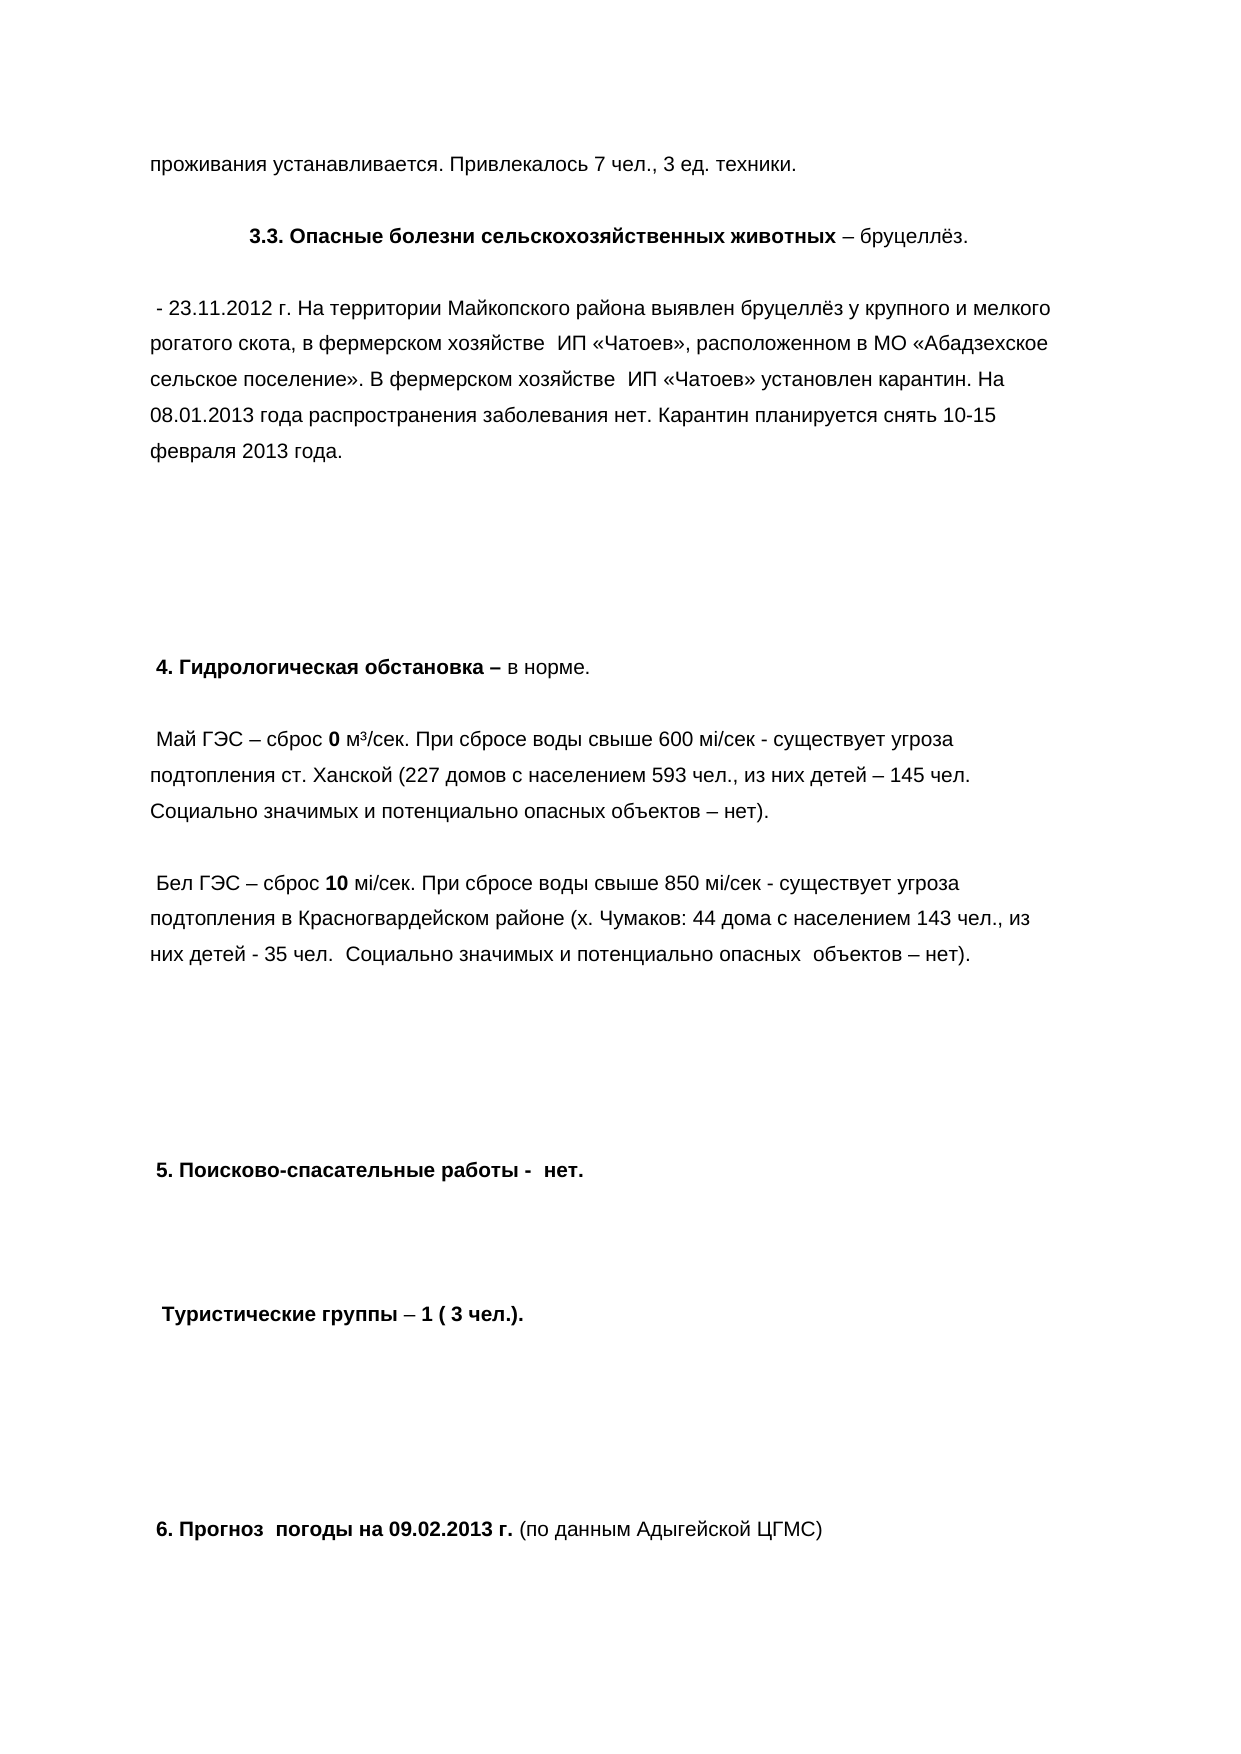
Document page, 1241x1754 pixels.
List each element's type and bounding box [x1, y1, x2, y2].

table_cell [140, 150, 1078, 1577]
